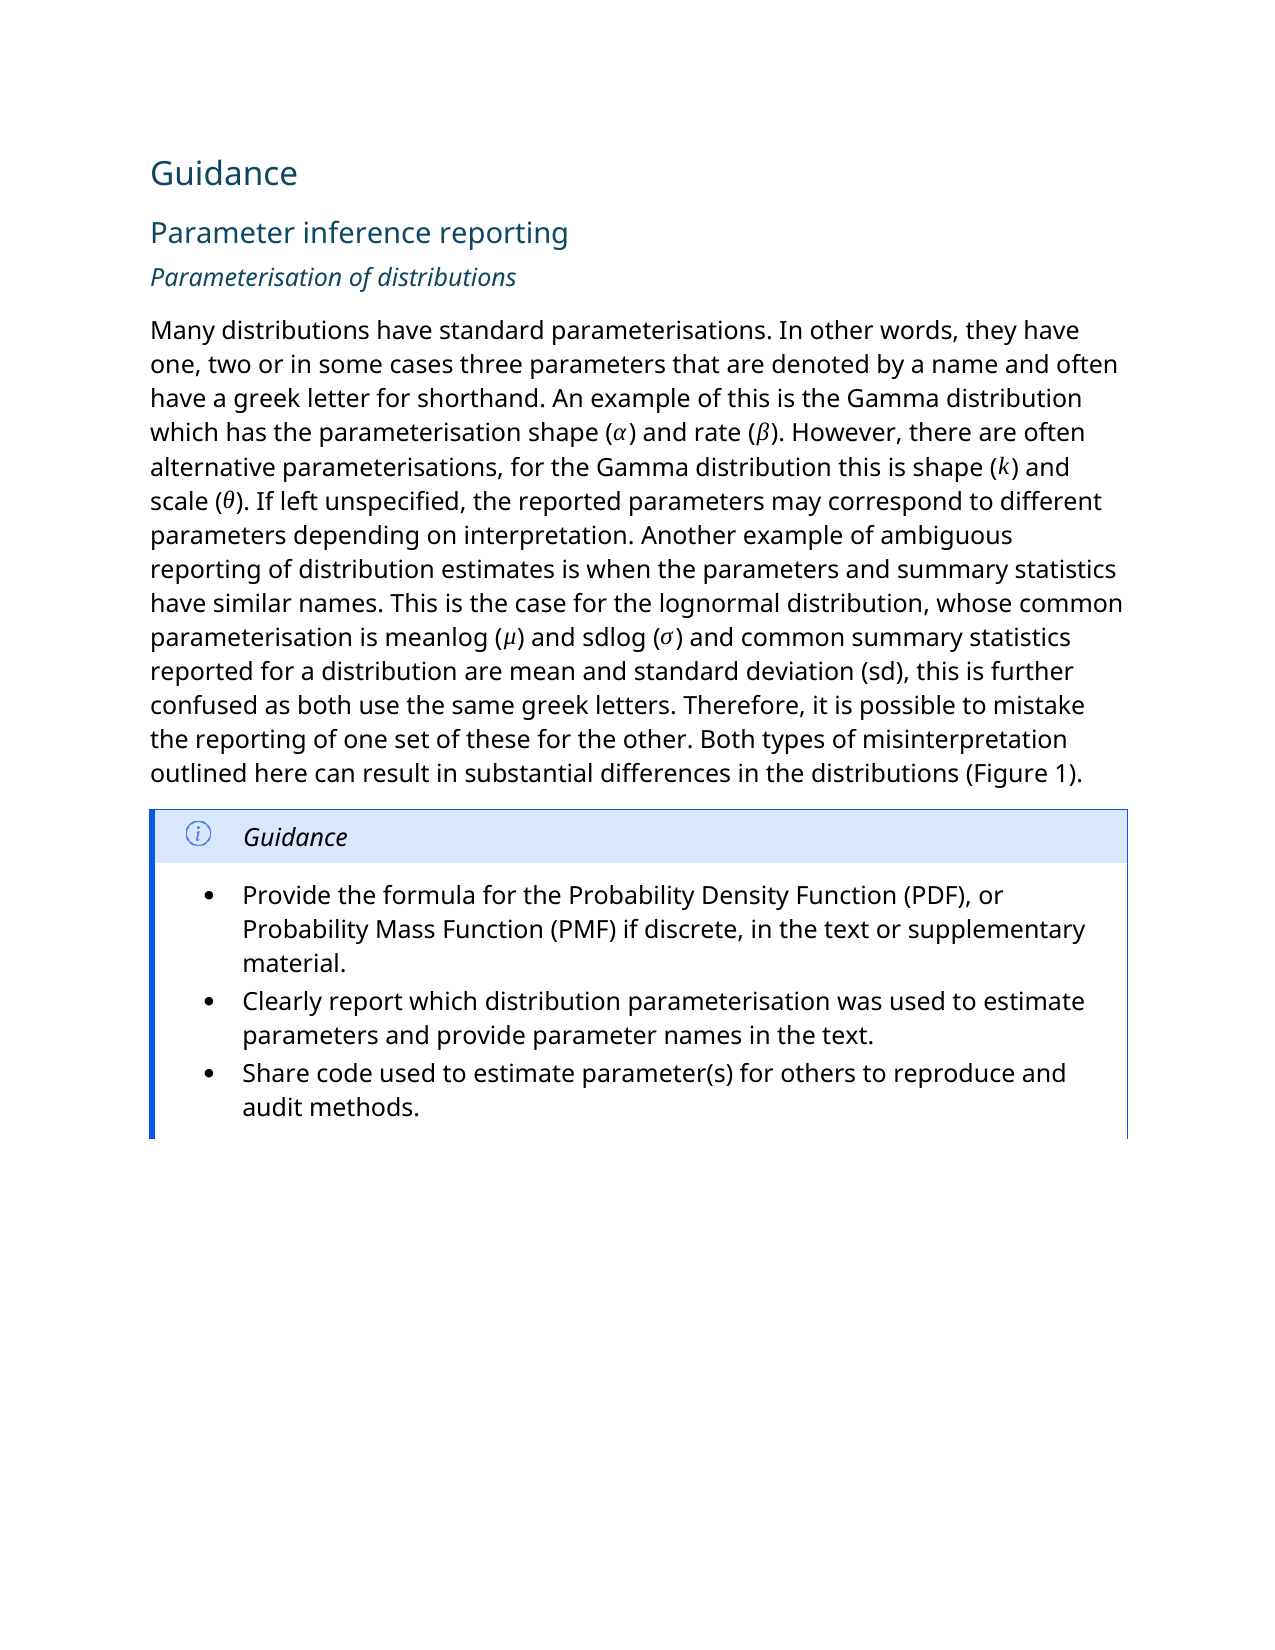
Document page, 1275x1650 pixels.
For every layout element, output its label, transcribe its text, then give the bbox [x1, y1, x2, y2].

subtitle Guidance [150, 150, 1125, 195]
picture [186, 821, 211, 846]
text Many distributions have standard parameterisations. In other words, they have one, two or in some cases three parameters that are denoted by a name and often have a greek letter for shorthand. An example of this is the Gamma distribution which has the parameterisation shape () and rate (). However, there are often alternative parameterisations, for the Gamma distribution this is shape () and scale (). If left unspecified, the reported parameters may correspond to different parameters depending on interpretation. Another example of ambiguous reporting of distribution estimates is when the parameters and summary statistics have similar names. This is the case for the lognormal distribution, whose common parameterisation is meanlog () and sdlog () and common summary statistics reported for a distribution are mean and standard deviation (sd), this is further confused as both use the same greek letters. Therefore, it is possible to mistake the reporting of one set of these for the other. Both types of misinterpretation outlined here can result in substantial differences in the distributions (Figure 1). [150, 313, 1125, 790]
table_cell Provide the formula for the Probability Density Function (PDF), or Probability Mass Function (PMF) if discrete, in the text or supplementary material. Clearly report which distribution parameterisation was used to estimate parameters and provide parameter names in the text. Share code used to estimate parameter(s) for others to reproduce and audit methods. [155, 863, 1127, 1139]
table_header Guidance [155, 810, 1127, 863]
subtitle Parameterisation of distributions [150, 260, 1125, 294]
subtitle Parameter inference reporting [150, 212, 1125, 252]
